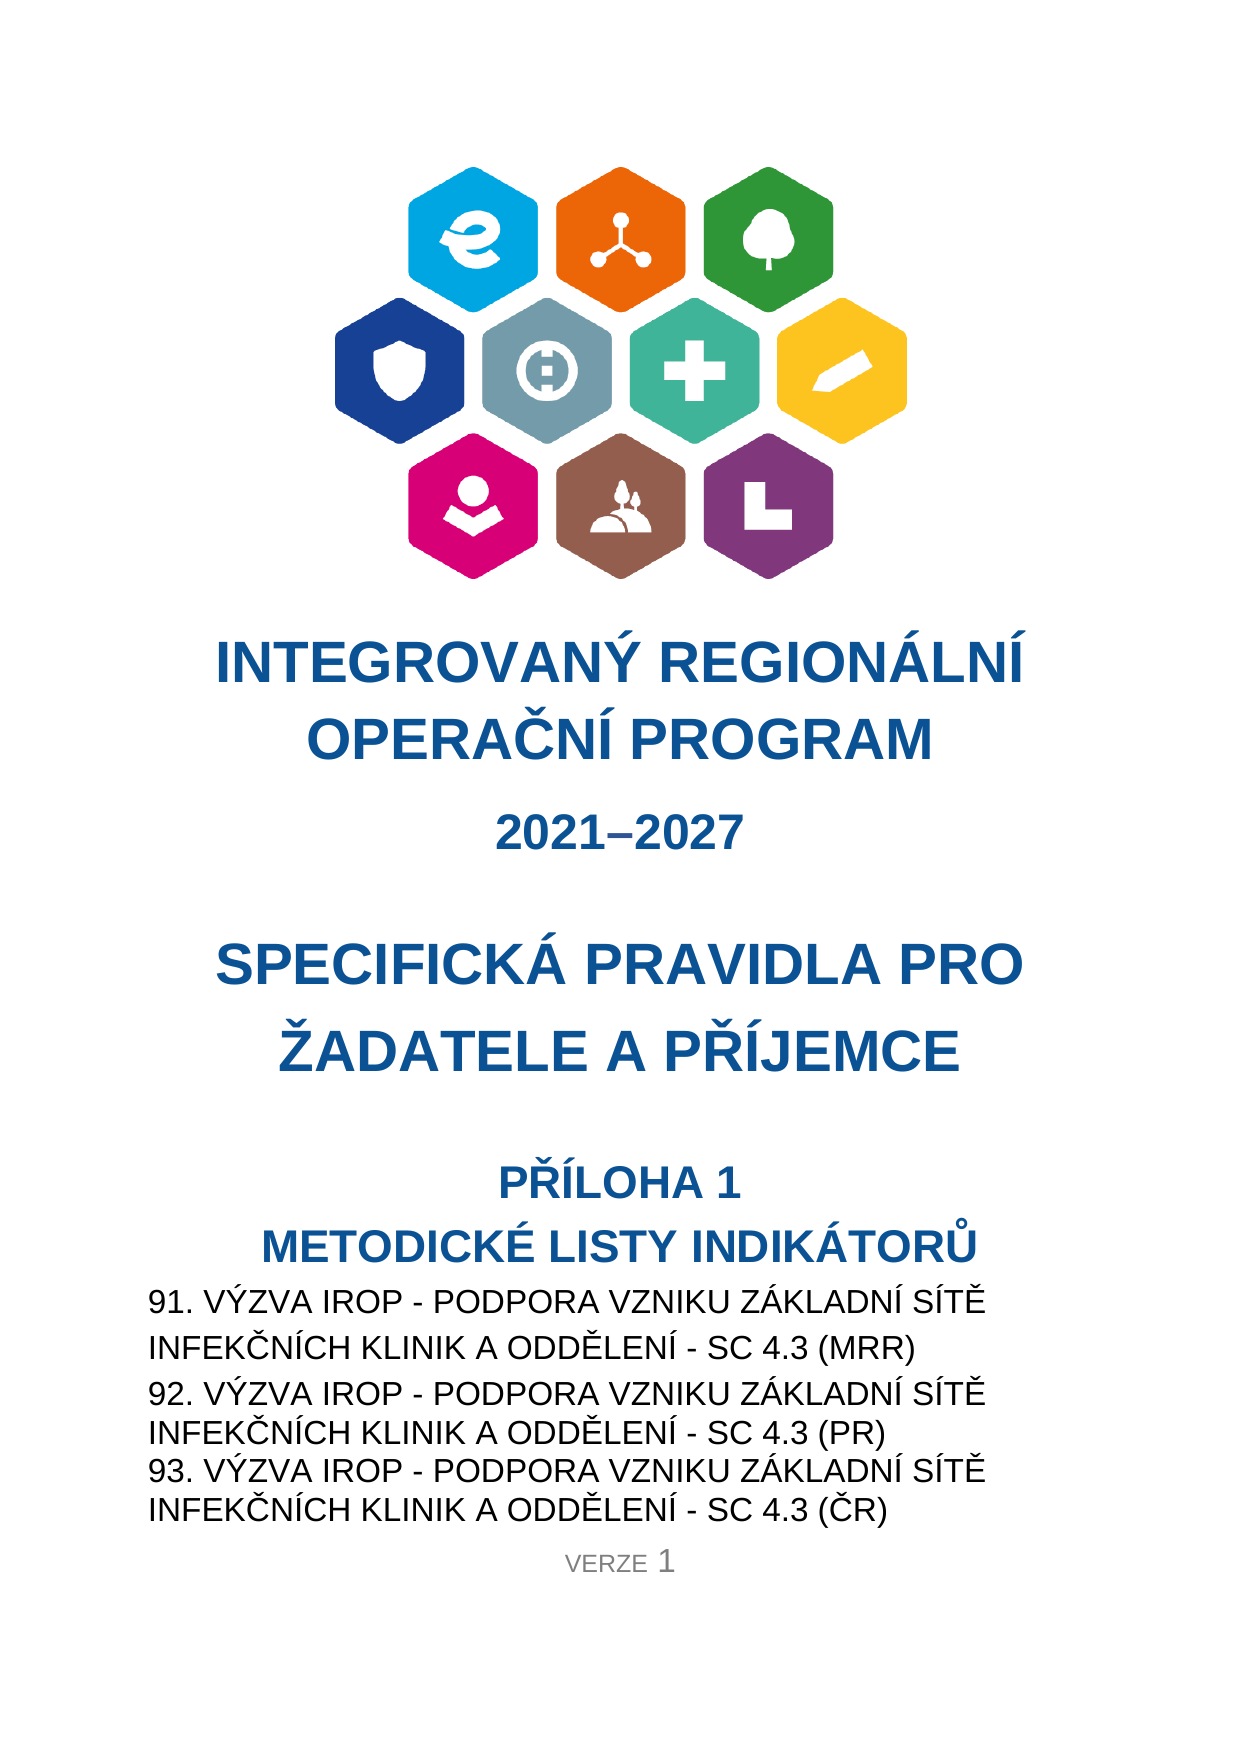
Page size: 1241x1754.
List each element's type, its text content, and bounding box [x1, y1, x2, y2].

text VERZE 1 [148, 1541, 1092, 1579]
text SPECIFICKÁ PRAVIDLA PRO ŽADATELE A PŘÍJEMCE [148, 930, 1092, 1084]
text METODICKÉ LISTY INDIKÁTORŮ [148, 1219, 1092, 1272]
text 2021–2027 [148, 802, 1092, 860]
text 91. výzva irop - PODPORA VZNIKU ZÁKLADNÍ SÍTĚ INFEKČNÍCH KLINIK A ODDĚLENÍ - SC 4.3 (MRR) [148, 1282, 1092, 1367]
text PŘÍLOHA 1 [148, 1156, 1092, 1208]
text 92. výzva irop - PODPORA VZNIKU ZÁKLADNÍ SÍTĚ INFEKČNÍCH KLINIK A ODDĚLENÍ - SC 4.3 (PR) [148, 1374, 1092, 1451]
picture [324, 149, 912, 607]
text 93. výzva irop - PODPORA VZNIKU ZÁKLADNÍ SÍTĚ INFEKČNÍCH KLINIK A ODDĚLENÍ - SC 4.3 (ČR) [148, 1451, 1092, 1528]
